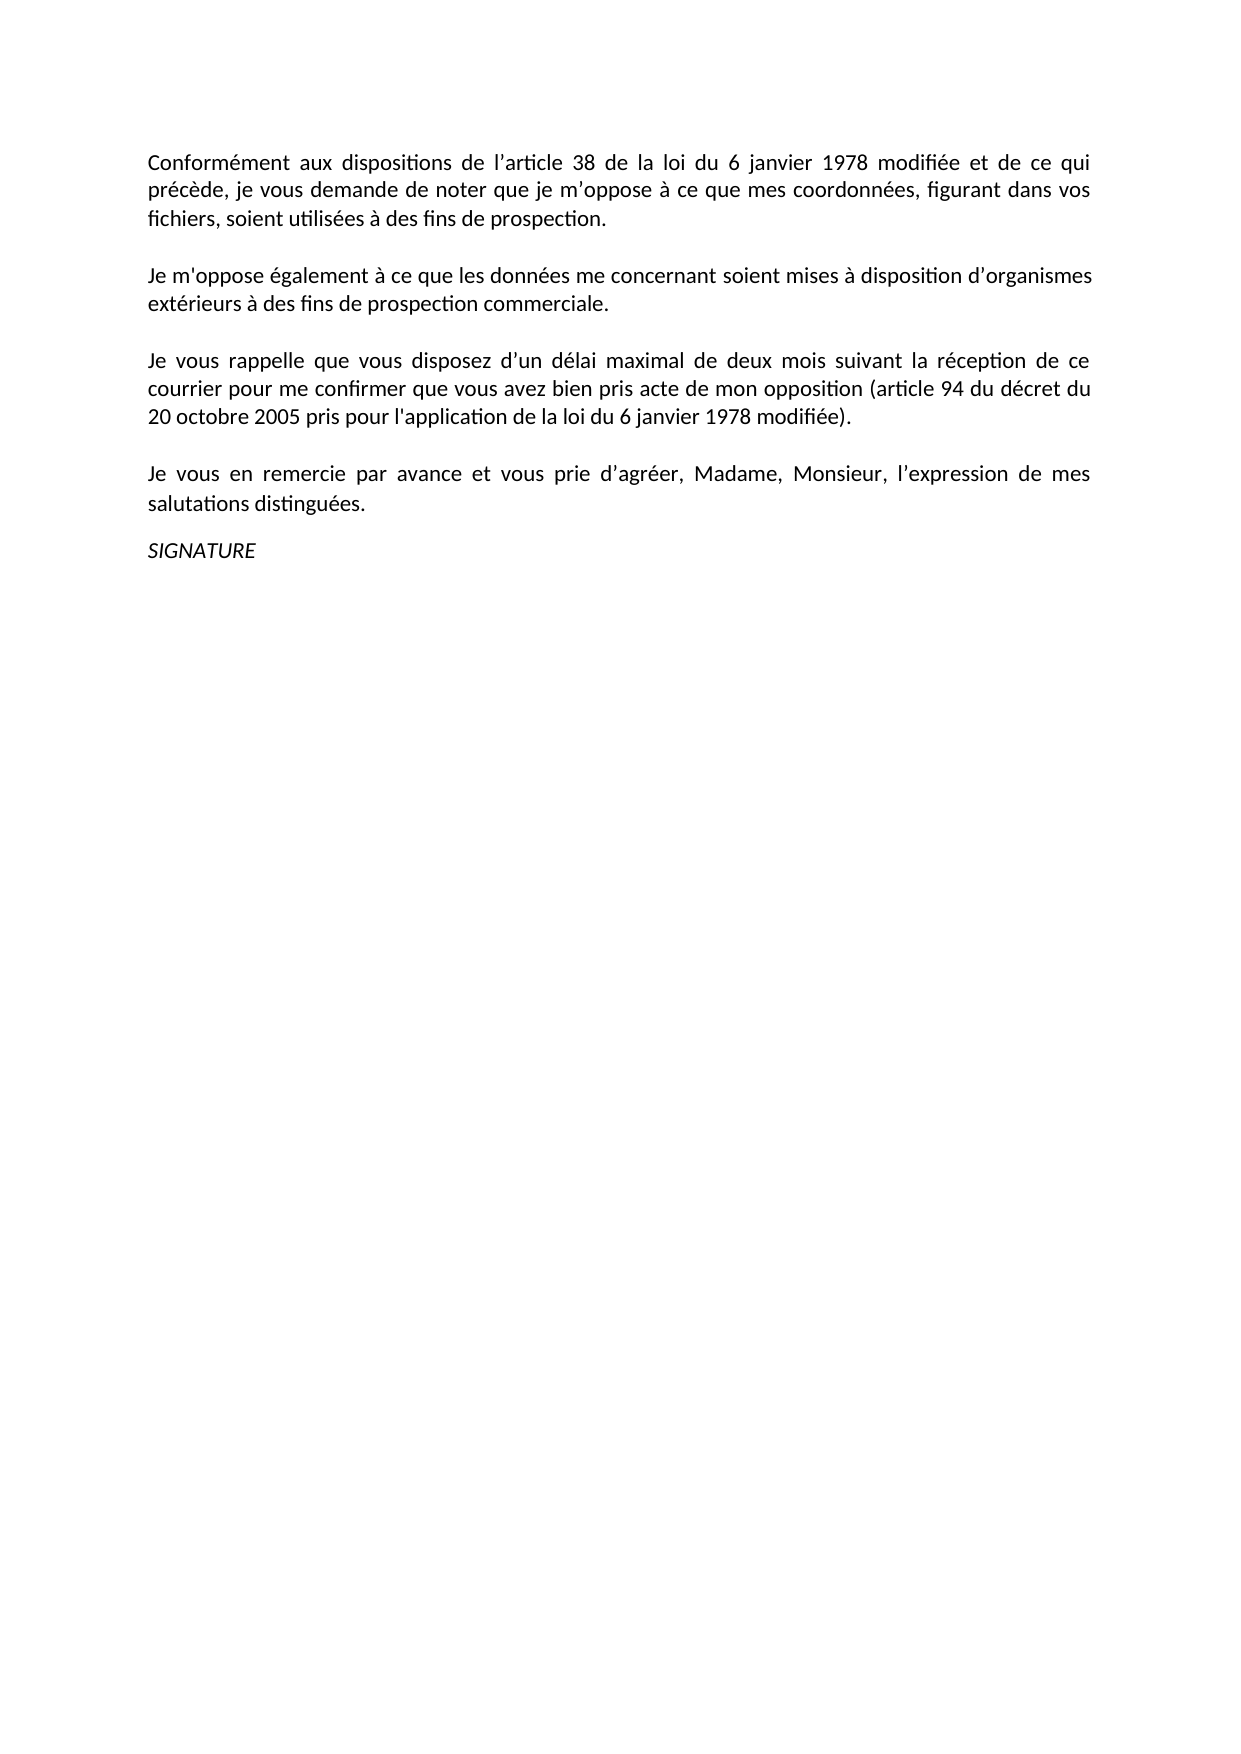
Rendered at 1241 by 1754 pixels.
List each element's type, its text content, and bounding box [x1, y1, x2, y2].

text Conformément aux dispositions de l’article 38 de la loi du 6 janvier 1978 modifiée et de ce qui précède, je vous demande de noter que je m’oppose à ce que mes coordonnées, figurant dans vos fichiers, soient utilisées à des fins de prospection. [148, 148, 1093, 232]
text Je vous en remercie par avance et vous prie d’agréer, Madame, Monsieur, l’expression de mes salutations distinguées. [148, 459, 1093, 517]
text Je vous rappelle que vous disposez d’un délai maximal de deux mois suivant la réception de ce courrier pour me confirmer que vous avez bien pris acte de mon opposition (article 94 du décret du 20 octobre 2005 pris pour l'application de la loi du 6 janvier 1978 modifiée). [148, 346, 1093, 430]
text SIGNATURE [148, 536, 1093, 564]
text Je m'oppose également à ce que les données me concernant soient mises à disposition d’organismes extérieurs à des fins de prospection commerciale. [148, 261, 1093, 317]
